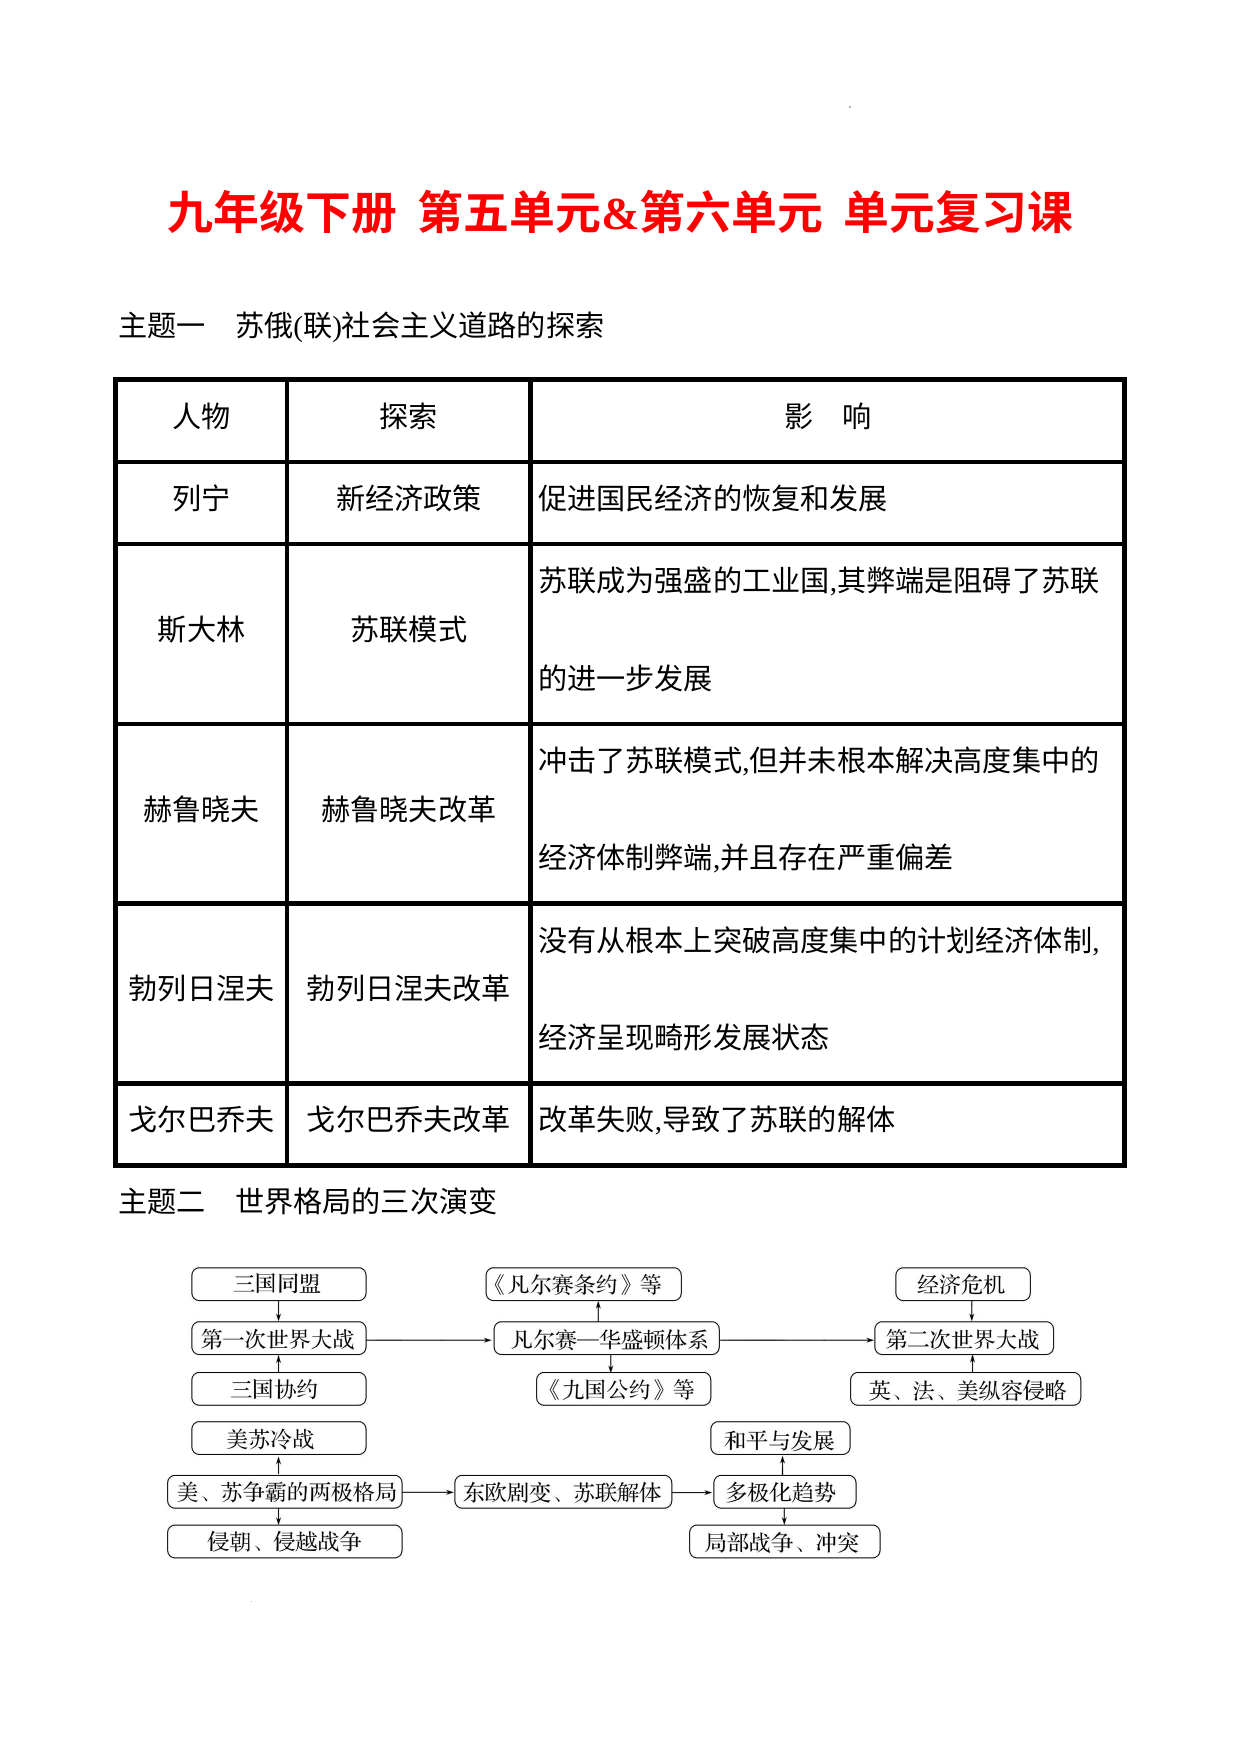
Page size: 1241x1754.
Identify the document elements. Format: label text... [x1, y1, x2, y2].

table_cell 苏联模式 [289, 546, 528, 721]
table_cell 列宁 [118, 464, 285, 542]
table_cell 勃列日涅夫改革 [289, 906, 528, 1081]
table_cell 赫鲁晓夫 [118, 726, 285, 901]
text 九年级下册 第五单元&第六单元 单元复习课 [118, 161, 1122, 258]
table_cell 改革失败,导致了苏联的解体 [533, 1086, 1122, 1163]
table_cell 没有从根本上突破高度集中的计划经济体制,经济呈现畸形发展状态 [533, 906, 1122, 1081]
text 主题二 世界格局的三次演变 [118, 1168, 1122, 1233]
table_cell 勃列日涅夫 [118, 906, 285, 1081]
text 主题一 苏俄(联)社会主义道路的探索 [118, 291, 1122, 356]
picture [147, 1253, 1093, 1570]
table_header 人物 [118, 382, 285, 459]
table_header 影 响 [533, 382, 1122, 459]
table_cell 戈尔巴乔夫 [118, 1086, 285, 1163]
table_cell 苏联成为强盛的工业国,其弊端是阻碍了苏联的进一步发展 [533, 546, 1122, 721]
table_cell 冲击了苏联模式,但并未根本解决高度集中的经济体制弊端,并且存在严重偏差 [533, 726, 1122, 901]
table_cell 赫鲁晓夫改革 [289, 726, 528, 901]
table_header 探索 [289, 382, 528, 459]
table_cell 促进国民经济的恢复和发展 [533, 464, 1122, 542]
table_cell 新经济政策 [289, 464, 528, 542]
table_cell 戈尔巴乔夫改革 [289, 1086, 528, 1163]
table_cell 斯大林 [118, 546, 285, 721]
